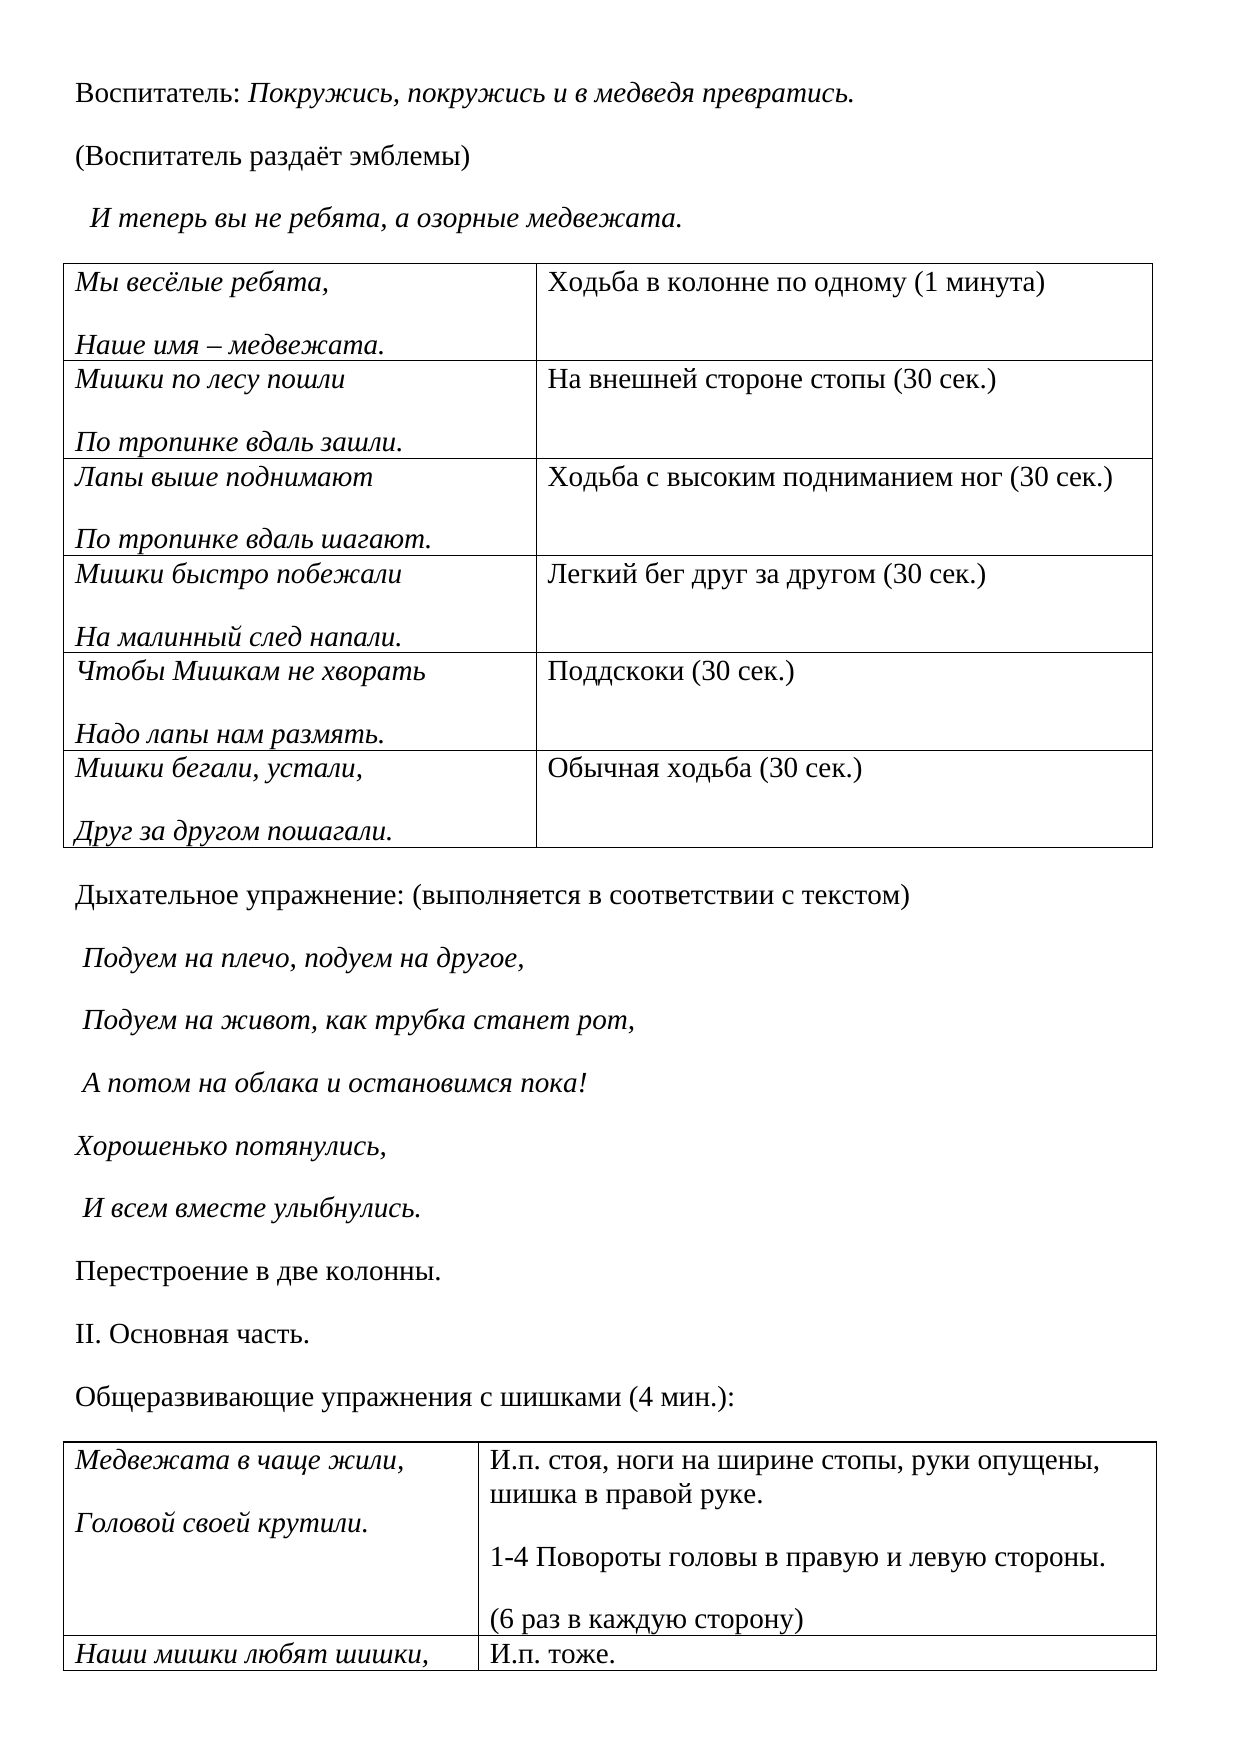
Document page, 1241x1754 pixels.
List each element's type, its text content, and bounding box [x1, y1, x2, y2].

text Подуем на плечо, подуем на другое, [75, 940, 1165, 973]
table_cell Чтобы Мишкам не хворать Надо лапы нам размять. [64, 653, 536, 749]
text И теперь вы не ребята, а озорные медвежата. [75, 200, 1165, 234]
table_cell Обычная ходьба (30 сек.) [537, 751, 1152, 847]
table_header Мы весёлые ребята, Наше имя – медвежата. [64, 264, 536, 360]
table_cell Легкий бег друг за другом (30 сек.) [537, 556, 1152, 652]
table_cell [479, 1636, 1156, 1669]
table_cell Мишки по лесу пошли По тропинке вдаль зашли. [64, 361, 536, 458]
text И всем вместе улыбнулись. [75, 1191, 1165, 1224]
table_cell Ходьба с высоким подниманием ног (30 сек.) [537, 459, 1152, 555]
text Дыхательное упражнение: (выполняется в соответствии с текстом) [75, 877, 1165, 911]
table_cell Поддскоки (30 сек.) [537, 653, 1152, 749]
table_header Медвежата в чаще жили, Головой своей крутили. [64, 1443, 478, 1635]
text Хорошенько потянулись, [75, 1128, 1165, 1161]
table_cell Лапы выше поднимают По тропинке вдаль шагают. [64, 459, 536, 555]
table_cell Мишки бегали, устали, Друг за другом пошагали. [64, 751, 536, 847]
table_header Ходьба в колонне по одному (1 минута) [537, 264, 1152, 360]
table_cell На внешней стороне стопы (30 сек.) [537, 361, 1152, 458]
text Перестроение в две колонны. [75, 1253, 1165, 1287]
text Общеразвивающие упражнения с шишками (4 мин.): [75, 1379, 1165, 1412]
table_header И.п. стоя, ноги на ширине стопы, руки опущены, шишка в правой руке. 1-4 Повороты головы в правую и левую стороны. (6 раз в каждую сторону) [479, 1443, 1156, 1635]
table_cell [64, 1636, 478, 1669]
text II. Основная часть. [75, 1316, 1165, 1349]
table_cell Мишки быстро побежали На малинный след напали. [64, 556, 536, 652]
text Подуем на живот, как трубка станет рот, [75, 1002, 1165, 1036]
text (Воспитатель раздаёт эмблемы) [75, 138, 1165, 171]
text Воспитатель: Покружись, покружись и в медведя превратись. [75, 75, 1165, 108]
text А потом на облака и остановимся пока! [75, 1065, 1165, 1099]
